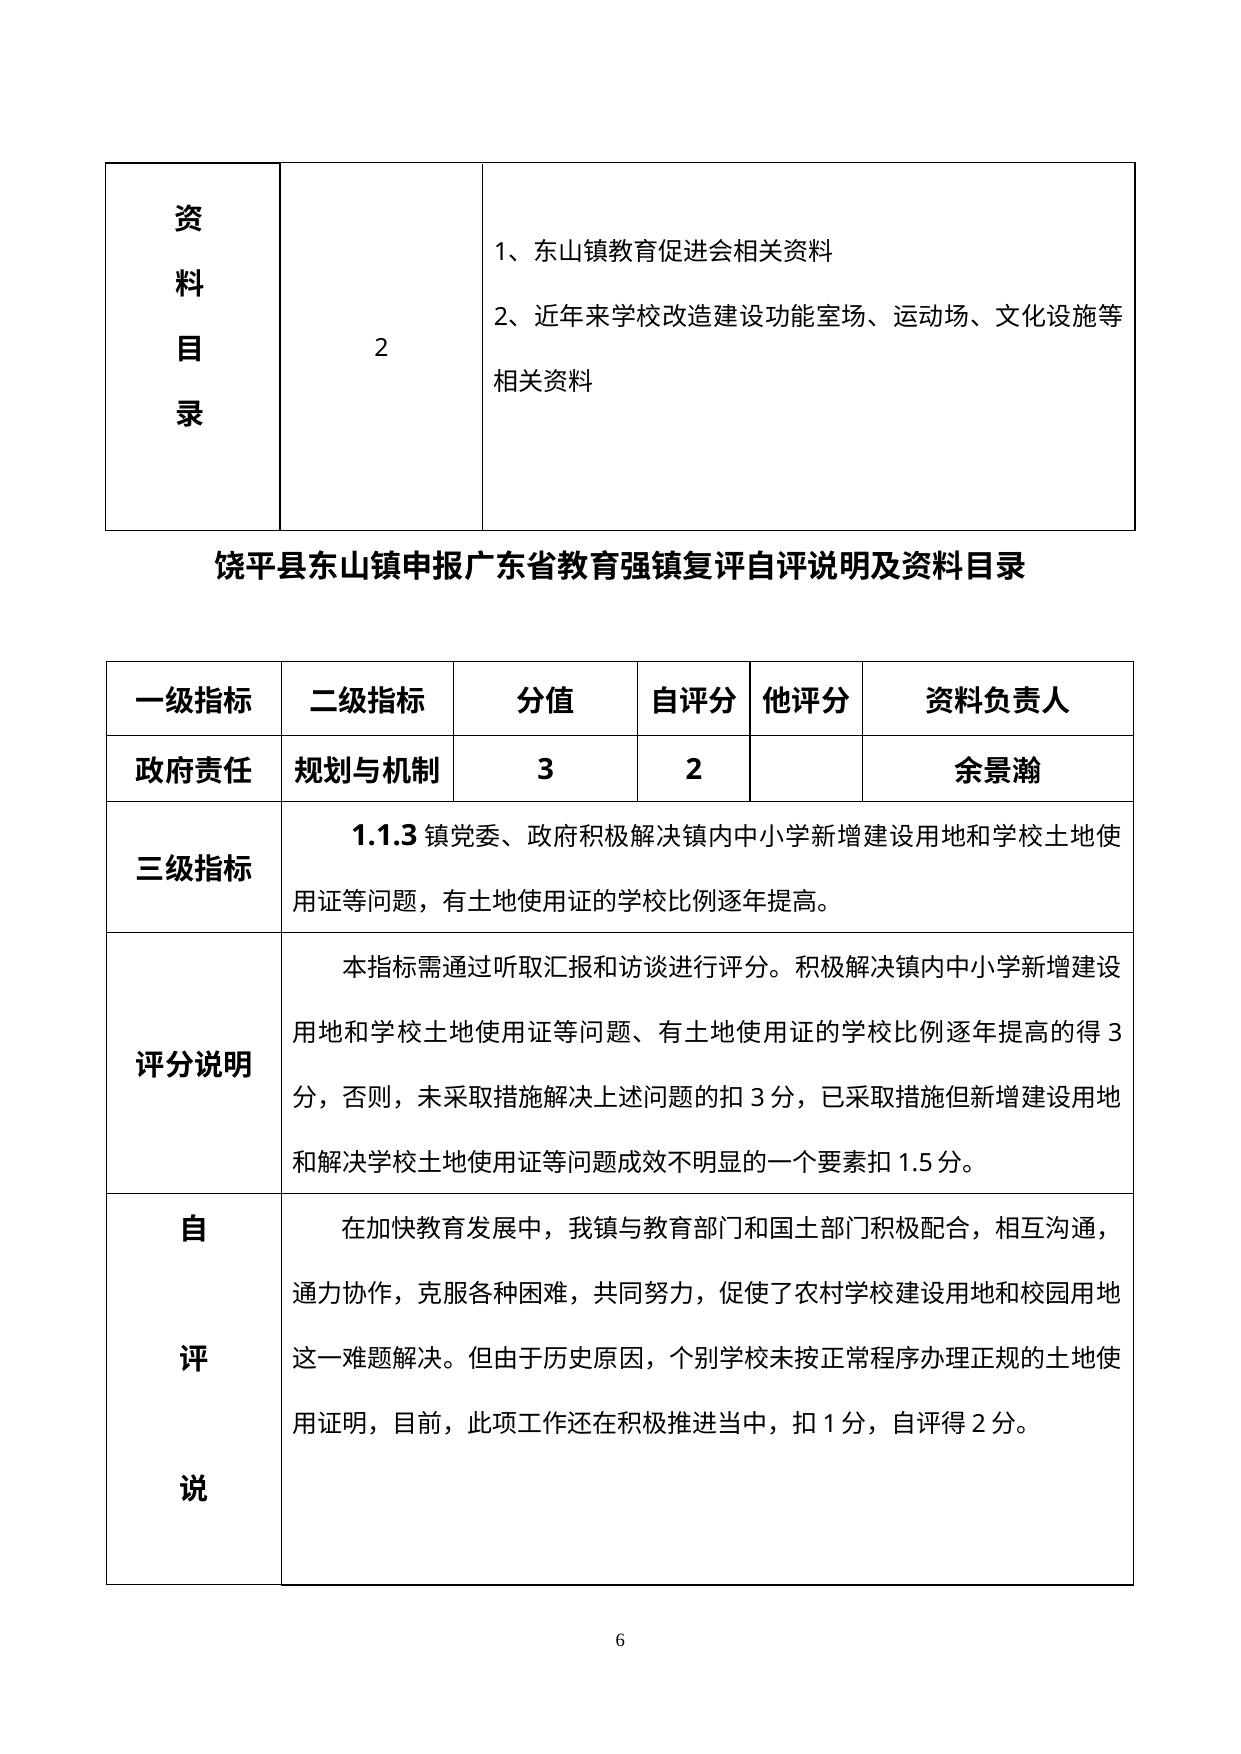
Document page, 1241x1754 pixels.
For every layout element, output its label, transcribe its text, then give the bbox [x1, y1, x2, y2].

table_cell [282, 1194, 1133, 1584]
table_header 资料负责人 [863, 662, 1133, 735]
table_cell 资 料 目 录 [106, 164, 279, 530]
table_cell 规划与机制 [282, 736, 453, 801]
table_header 一级指标 [107, 662, 281, 735]
table_cell [751, 736, 862, 801]
table_cell 2 [281, 163, 482, 530]
table_cell 本指标需通过听取汇报和访谈进行评分。积极解决镇内中小学新增建设用地和学校土地使用证等问题、有土地使用证的学校比例逐年提高的得3分，否则，未采取措施解决上述问题的扣3分，已采取措施但新增建设用地和解决学校土地使用证等问题成效不明显的一个要素扣1.5分。 [282, 933, 1133, 1193]
table_cell 三级指标 [107, 802, 281, 932]
table_cell 评分说明 [107, 933, 281, 1193]
table_cell 自 评 说 明 [107, 1194, 281, 1584]
table_header 二级指标 [282, 662, 453, 735]
table_cell 东山镇教育促进会相关资料 2、近年来学校改造建设功能室场、运动场、文化设施等相关资料 [483, 163, 1134, 530]
table_cell 3 [454, 736, 637, 801]
text 饶平县东山镇申报广东省教育强镇复评自评说明及资料目录 [187, 531, 1053, 596]
table_cell 政府责任 [107, 736, 281, 801]
table_header 分值 [454, 662, 637, 735]
table_cell 1.1.3镇党委、政府积极解决镇内中小学新增建设用地和学校土地使用证等问题，有土地使用证的学校比例逐年提高。 [282, 802, 1133, 932]
table_cell 2 [638, 736, 749, 801]
table_header 自评分 [638, 662, 749, 735]
table_cell 余景瀚 [863, 736, 1133, 801]
table_header 他评分 [751, 662, 862, 735]
